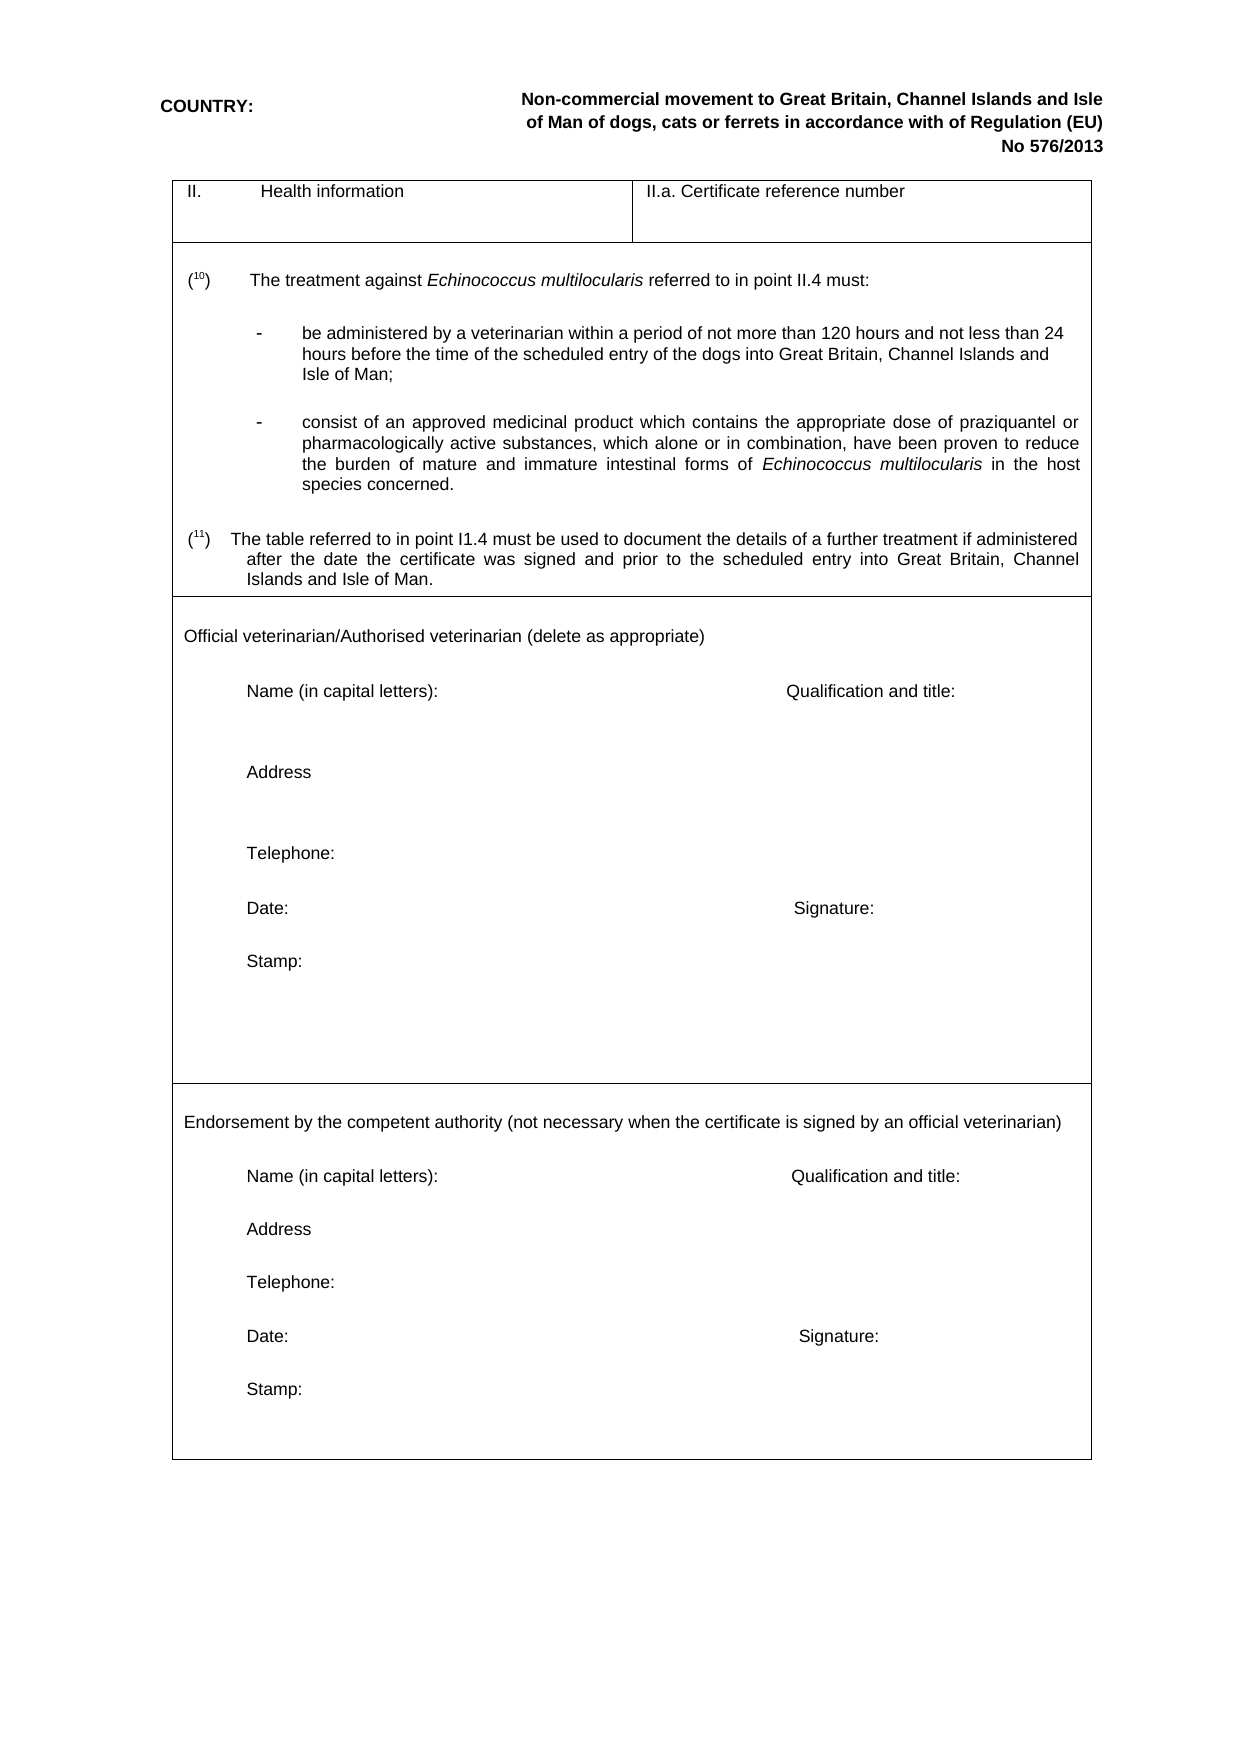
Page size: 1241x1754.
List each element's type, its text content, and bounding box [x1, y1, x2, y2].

text Non-commercial movement to Great Britain, Channel Islands and Isle of Man of dogs, cats or ferrets in accordance with of Regulation (EU) No 576/2013 [500, 89, 1103, 156]
table_header II. Health information [173, 181, 632, 242]
table_header II.a. Certificate reference number [633, 181, 1091, 242]
table_cell Official veterinarian/Authorised veterinarian (delete as appropriate) Name (in capital letters): Qualification and title: Address Telephone: Date: Signature: Stamp: [173, 597, 1091, 1082]
table_cell (10) The treatment against Echinococcus multilocularis referred to in point II.4 must: be administered by a veterinarian within a period of not more than 120 hours and not less than 24 hours before the time of the scheduled entry of the dogs into Great Britain, Channel Islands and Isle of Man; consist of an approved medicinal product which contains the appropriate dose of praziquantel or pharmacologically active substances, which alone or in combination, have been proven to reduce the burden of mature and immature intestinal forms of Echinococcus multilocularis in the host species concerned. (11) The table referred to in point I1.4 must be used to document the details of a further treatment if administered after the date the certificate was signed and prior to the scheduled entry into Great Britain, Channel Islands and Isle of Man. [173, 243, 1091, 596]
table_cell Endorsement by the competent authority (not necessary when the certificate is signed by an official veterinarian) Name (in capital letters): Qualification and title: Address Telephone: Date: Signature: Stamp: [173, 1084, 1091, 1459]
